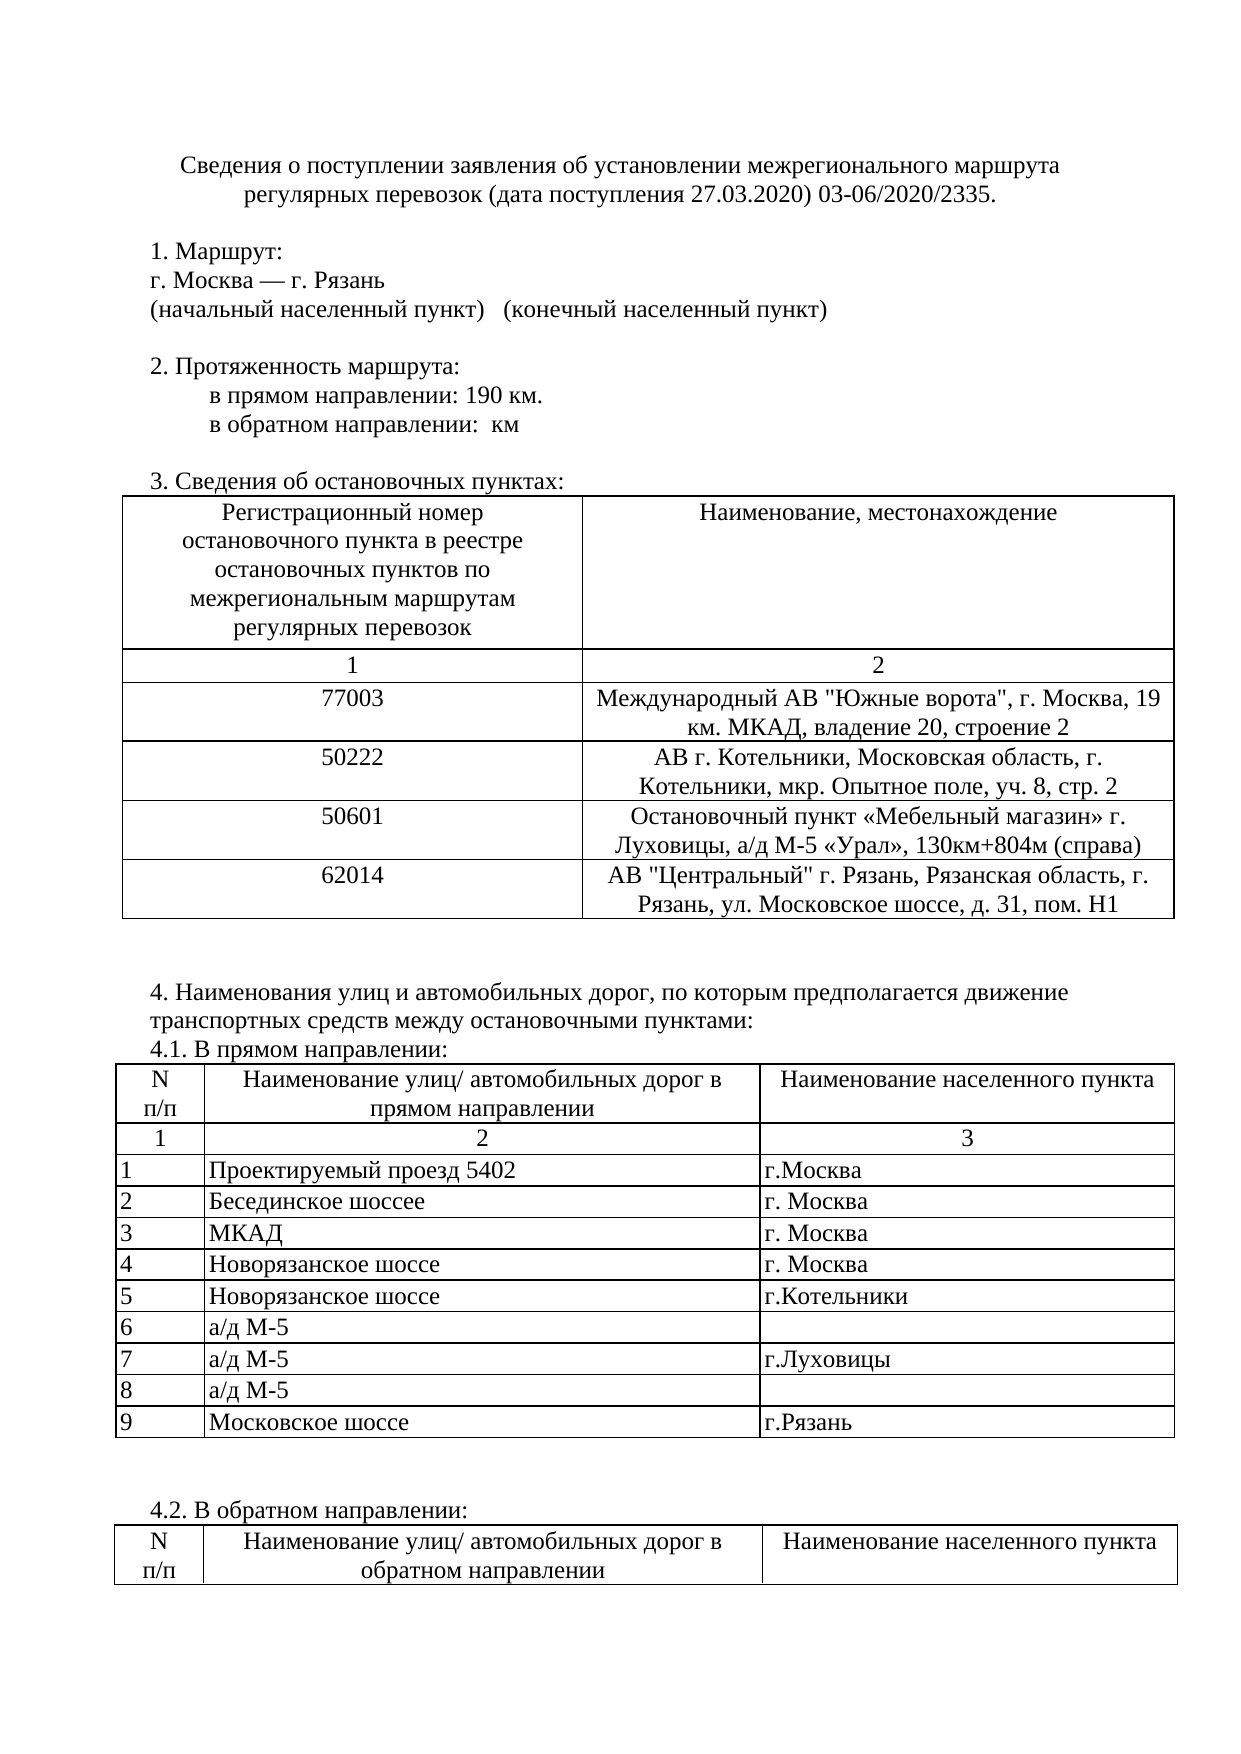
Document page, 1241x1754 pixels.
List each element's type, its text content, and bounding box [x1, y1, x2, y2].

table_cell г.Луховицы [761, 1344, 1174, 1374]
text (начальный населенный пункт) (конечный населенный пункт) [150, 294, 1090, 322]
table_cell 7 [117, 1344, 204, 1374]
table_cell [761, 1312, 1174, 1342]
table_cell 2 [117, 1187, 204, 1216]
table_header Наименование населенного пункта [763, 1526, 1177, 1583]
table_cell 2 [583, 650, 1173, 681]
table_cell АВ г. Котельники, Московская область, г. Котельники, мкр. Опытное поле, уч. 8, стр. 2 [583, 742, 1173, 799]
table_cell 8 [117, 1375, 204, 1405]
table_cell 50601 [123, 801, 582, 858]
text 1. Маршрут: [150, 236, 1090, 265]
table_cell Остановочный пункт «Мебельный магазин» г. Луховицы, а/д М-5 «Урал», 130км+804м (справа) [583, 801, 1173, 858]
table_header Наименование, местонахождение [583, 497, 1173, 648]
table_cell а/д М-5 [205, 1375, 759, 1405]
table_cell АВ "Центральный" г. Рязань, Рязанская область, г. Рязань, ул. Московское шоссе, д. 31, пом. Н1 [583, 860, 1173, 918]
text в обратном направлении: км [150, 409, 1090, 437]
table_cell г. Москва [761, 1250, 1174, 1279]
table_header N п/п [115, 1526, 203, 1583]
table_cell г. Москва [761, 1187, 1174, 1216]
text Сведения о поступлении заявления об установлении межрегионального маршрута регулярных перевозок (дата поступления 27.03.2020) 03-06/2020/2335. [150, 150, 1090, 207]
table_cell 3 [761, 1124, 1174, 1153]
text 2. Протяженность маршрута: [150, 351, 1090, 380]
table_header Регистрационный номер остановочного пункта в реестре остановочных пунктов по межрегиональным маршрутам регулярных перевозок [123, 497, 582, 648]
table_cell Проектируемый проезд 5402 [205, 1155, 759, 1185]
text 4. Наименования улиц и автомобильных дорог, по которым предполагается движение транспортных средств между остановочными пунктами: [150, 977, 1090, 1034]
text г. Москва — г. Рязань [150, 265, 1090, 294]
table_cell г.Москва [761, 1155, 1174, 1185]
text 4.1. В прямом направлении: [150, 1034, 1090, 1063]
table_cell г. Москва [761, 1218, 1174, 1248]
text 4.2. В обратном направлении: [150, 1496, 1090, 1524]
table_cell 2 [205, 1124, 759, 1153]
table_cell Бесединское шоссее [205, 1187, 759, 1216]
table_cell 4 [117, 1250, 204, 1279]
table_cell Московское шоссе [205, 1407, 759, 1437]
table_header Наименование улиц/ автомобильных дорог в обратном направлении [204, 1526, 762, 1583]
table_cell 9 [117, 1407, 204, 1437]
table_header N п/п [117, 1065, 204, 1122]
table_cell а/д М-5 [205, 1344, 759, 1374]
table_cell 50222 [123, 742, 582, 799]
table_cell МКАД [205, 1218, 759, 1248]
table_cell 5 [117, 1281, 204, 1311]
table_cell Новорязанское шоссе [205, 1250, 759, 1279]
table_cell Новорязанское шоссе [205, 1281, 759, 1311]
table_cell 77003 [123, 683, 582, 740]
table_cell 1 [117, 1124, 204, 1153]
text 3. Сведения об остановочных пунктах: [150, 466, 1090, 495]
table_cell г.Котельники [761, 1281, 1174, 1311]
table_cell 1 [117, 1155, 204, 1185]
table_cell а/д М-5 [205, 1312, 759, 1342]
table_cell 3 [117, 1218, 204, 1248]
table_cell [761, 1375, 1174, 1405]
table_header Наименование населенного пункта [761, 1065, 1174, 1122]
table_cell г.Рязань [761, 1407, 1174, 1437]
table_cell 6 [117, 1312, 204, 1342]
table_cell 62014 [123, 860, 582, 918]
text в прямом направлении: 190 км. [150, 380, 1090, 409]
table_cell 1 [123, 650, 582, 681]
table_header Наименование улиц/ автомобильных дорог в прямом направлении [205, 1065, 759, 1122]
table_cell Международный АВ "Южные ворота", г. Москва, 19 км. МКАД, владение 20, строение 2 [583, 683, 1173, 740]
